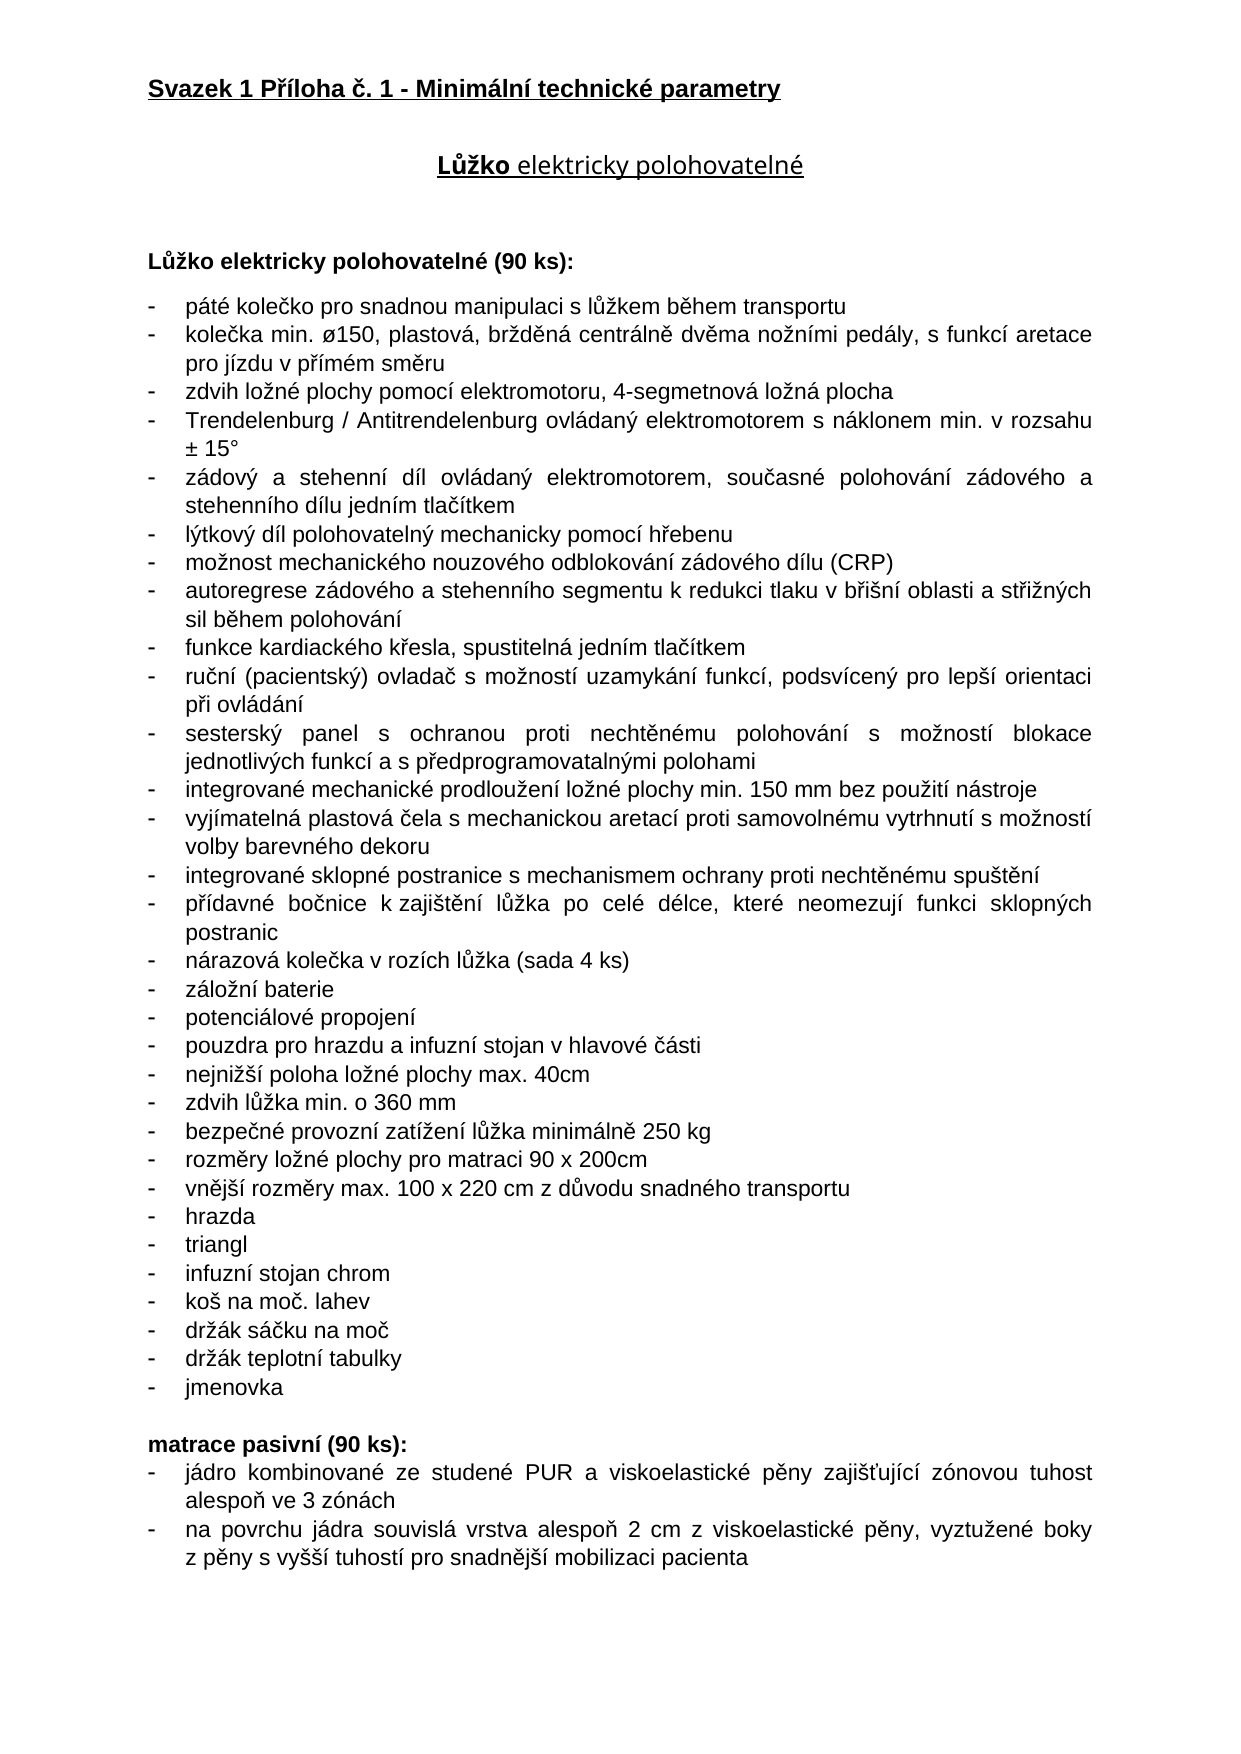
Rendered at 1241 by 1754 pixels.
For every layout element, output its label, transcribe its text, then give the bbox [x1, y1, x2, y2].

list záložní baterie [148, 976, 1093, 1002]
list možnost mechanického nouzového odblokování zádového dílu (CRP) [148, 549, 1093, 575]
list funkce kardiackého křesla, spustitelná jedním tlačítkem [148, 634, 1093, 661]
list lýtkový díl polohovatelný mechanicky pomocí hřebenu [148, 521, 1093, 547]
list kolečka min. ø150, plastová, bržděná centrálně dvěma nožními pedály, s funkcí aretace pro jízdu v přímém směru [148, 321, 1093, 376]
list přídavné bočnice k zajištění lůžka po celé délce, které neomezují funkci sklopných postranic [148, 890, 1093, 945]
list zdvih lůžka min. o 360 mm [148, 1089, 1093, 1116]
list integrované sklopné postranice s mechanismem ochrany proti nechtěnému spuštění [148, 862, 1093, 888]
list sesterský panel s ochranou proti nechtěnému polohování s možností blokace jednotlivých funkcí a s předprogramovatalnými polohami [148, 719, 1093, 774]
list vyjímatelná plastová čela s mechanickou aretací proti samovolnému vytrhnutí s možností volby barevného dekoru [148, 805, 1093, 860]
list vnější rozměry max. 100 x 220 cm z důvodu snadného transportu [148, 1174, 1093, 1201]
list zádový a stehenní díl ovládaný elektromotorem, současné polohování zádového a stehenního dílu jedním tlačítkem [148, 464, 1093, 518]
list integrované mechanické prodloužení ložné plochy min. 150 mm bez použití nástroje [148, 776, 1093, 803]
list triangl [148, 1231, 1093, 1258]
list infuzní stojan chrom [148, 1260, 1093, 1286]
list autoregrese zádového a stehenního segmentu k redukci tlaku v břišní oblasti a střižných sil během polohování [148, 577, 1093, 632]
text Lůžko elektricky polohovatelné (90 ks): [148, 248, 1093, 274]
list nejnižší poloha ložné plochy max. 40cm [148, 1061, 1093, 1087]
list bezpečné provozní zatížení lůžka minimálně 250 kg [148, 1118, 1093, 1144]
list ruční (pacientský) ovladač s možností uzamykání funkcí, podsvícený pro lepší orientaci při ovládání [148, 663, 1093, 717]
list jmenovka [148, 1374, 1093, 1400]
list páté kolečko pro snadnou manipulaci s lůžkem během transportu [148, 293, 1093, 319]
text Lůžko elektricky polohovatelné [148, 148, 1093, 182]
list na povrchu jádra souvislá vrstva alespoň 2 cm z viskoelastické pěny, vyztužené boky z pěny s vyšší tuhostí pro snadnější mobilizaci pacienta [148, 1516, 1093, 1571]
list držák teplotní tabulky [148, 1345, 1093, 1372]
list zdvih ložné plochy pomocí elektromotoru, 4-segmetnová ložná plocha [148, 378, 1093, 405]
list hrazda [148, 1203, 1093, 1229]
list držák sáčku na moč [148, 1317, 1093, 1343]
list nárazová kolečka v rozích lůžka (sada 4 ks) [148, 947, 1093, 973]
list potenciálové propojení [148, 1004, 1093, 1030]
list matrace pasivní (90 ks): [148, 1431, 1093, 1457]
list rozměry ložné plochy pro matraci 90 x 200cm [148, 1146, 1093, 1172]
list pouzdra pro hrazdu a infuzní stojan v hlavové části [148, 1032, 1093, 1059]
list jádro kombinované ze studené PUR a viskoelastické pěny zajišťující zónovou tuhost alespoň ve 3 zónách [148, 1459, 1093, 1514]
list koš na moč. lahev [148, 1288, 1093, 1315]
list Trendelenburg / Antitrendelenburg ovládaný elektromotorem s náklonem min. v rozsahu ± 15° [148, 407, 1093, 462]
